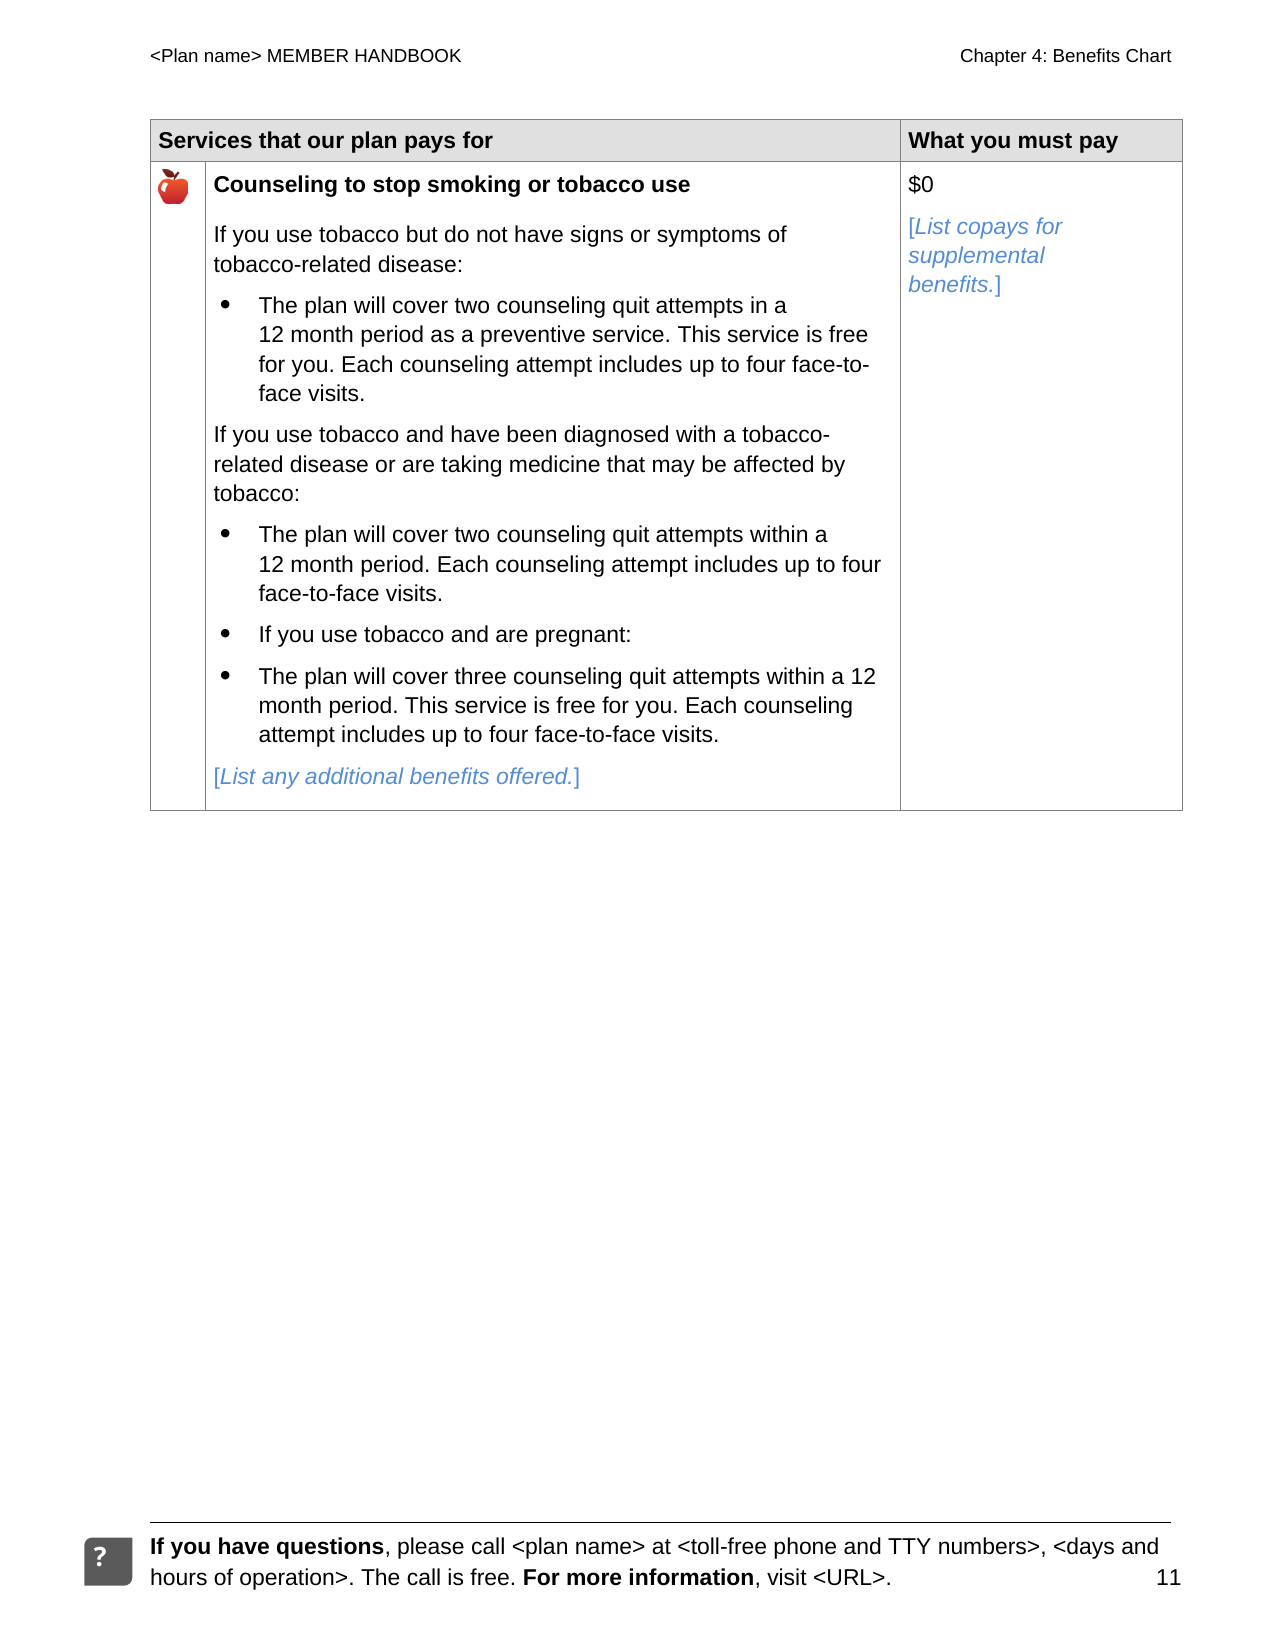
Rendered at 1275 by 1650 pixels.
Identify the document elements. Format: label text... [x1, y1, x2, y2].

table_header What you must pay [901, 120, 1182, 161]
table_cell $0 [List copays for supplemental benefits.] [901, 162, 1182, 810]
picture [158, 169, 188, 204]
table_header Services that our plan pays for [151, 120, 900, 161]
table_cell [151, 162, 205, 810]
table_cell Counseling to stop smoking or tobacco use If you use tobacco but do not have signs or symptoms of tobacco-related disease: The plan will cover two counseling quit attempts in a 12 month period as a preventive service. This service is free for you. Each counseling attempt includes up to four face-to-face visits. If you use tobacco and have been diagnosed with a tobacco-related disease or are taking medicine that may be affected by tobacco: The plan will cover two counseling quit attempts within a 12 month period. Each counseling attempt includes up to four face-to-face visits. If you use tobacco and are pregnant: The plan will cover three counseling quit attempts within a 12 month period. This service is free for you. Each counseling attempt includes up to four face-to-face visits. [List any additional benefits offered.] [206, 162, 900, 810]
